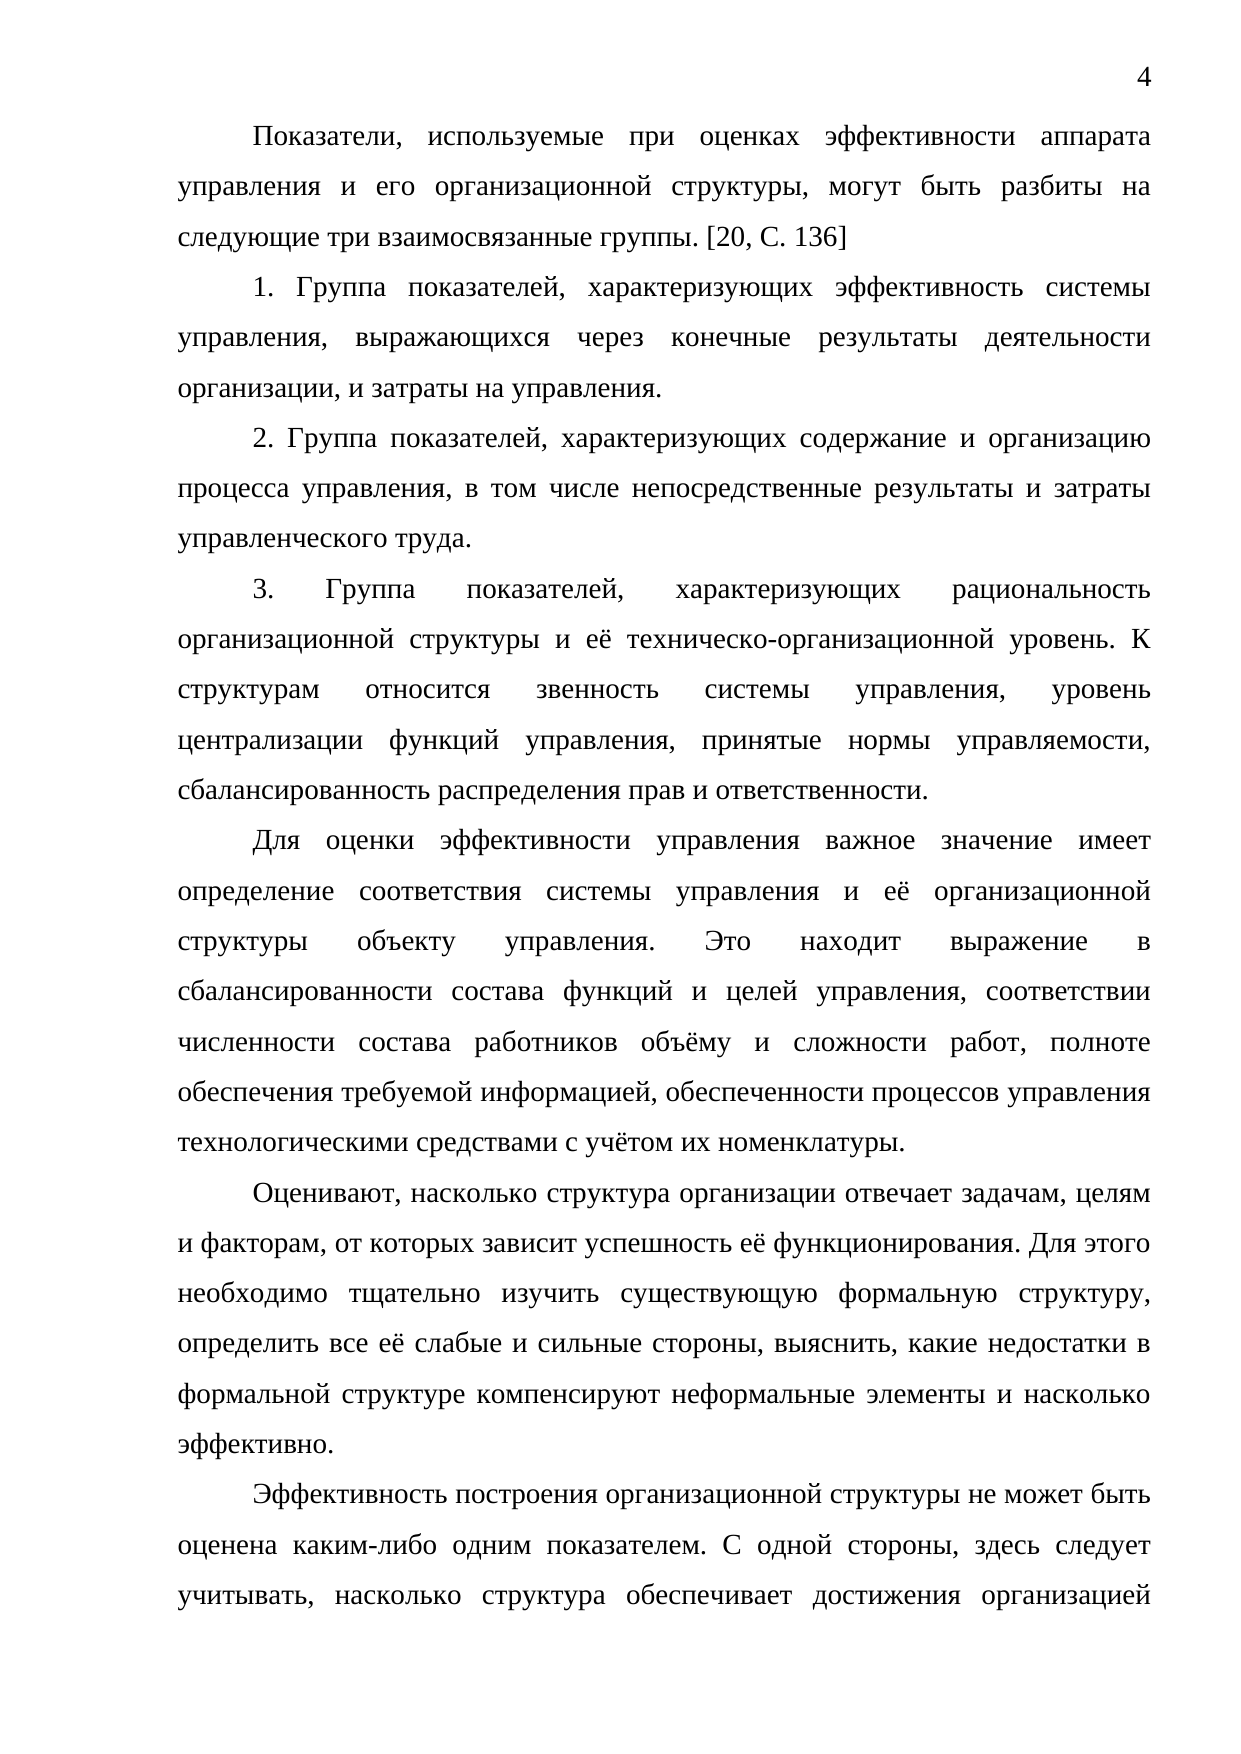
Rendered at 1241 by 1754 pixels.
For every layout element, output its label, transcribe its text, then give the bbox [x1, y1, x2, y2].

text Для оценки эффективности управления важное значение имеет определение соответствия системы управления и её организационной структуры объекту управления. Это находит выражение в сбалансированности состава функций и целей управления, соответствии численности состава работников объёму и сложности работ, полноте обеспечения требуемой информацией, обеспеченности процессов управления технологическими средствами с учётом их номенклатуры. [177, 822, 1152, 1158]
text Оценивают, насколько структура организации отвечает задачам, целям и факторам, от которых зависит успешность её функционирования. Для этого необходимо тщательно изучить существующую формальную структуру, определить все её слабые и сильные стороны, выяснить, какие недостатки в формальной структуре компенсируют неформальные элементы и насколько эффективно. [177, 1175, 1152, 1460]
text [177, 1477, 1152, 1611]
text Показатели, используемые при оценках эффективности аппарата управления и его организационной структуры, могут быть разбиты на следующие три взаимосвязанные группы. [20, С. 136] [177, 118, 1152, 252]
text 1. Группа показателей, характеризующих эффективность системы управления, выражающихся через конечные результаты деятельности организации, и затраты на управления. [177, 269, 1152, 403]
text 3. Группа показателей, характеризующих рациональность организационной структуры и её техническо-организационной уровень. К структурам относится звенность системы управления, уровень централизации функций управления, принятые нормы управляемости, сбалансированность распределения прав и ответственности. [177, 571, 1152, 806]
text 2. Группа показателей, характеризующих содержание и организацию процесса управления, в том числе непосредственные результаты и затраты управленческого труда. [177, 420, 1152, 554]
